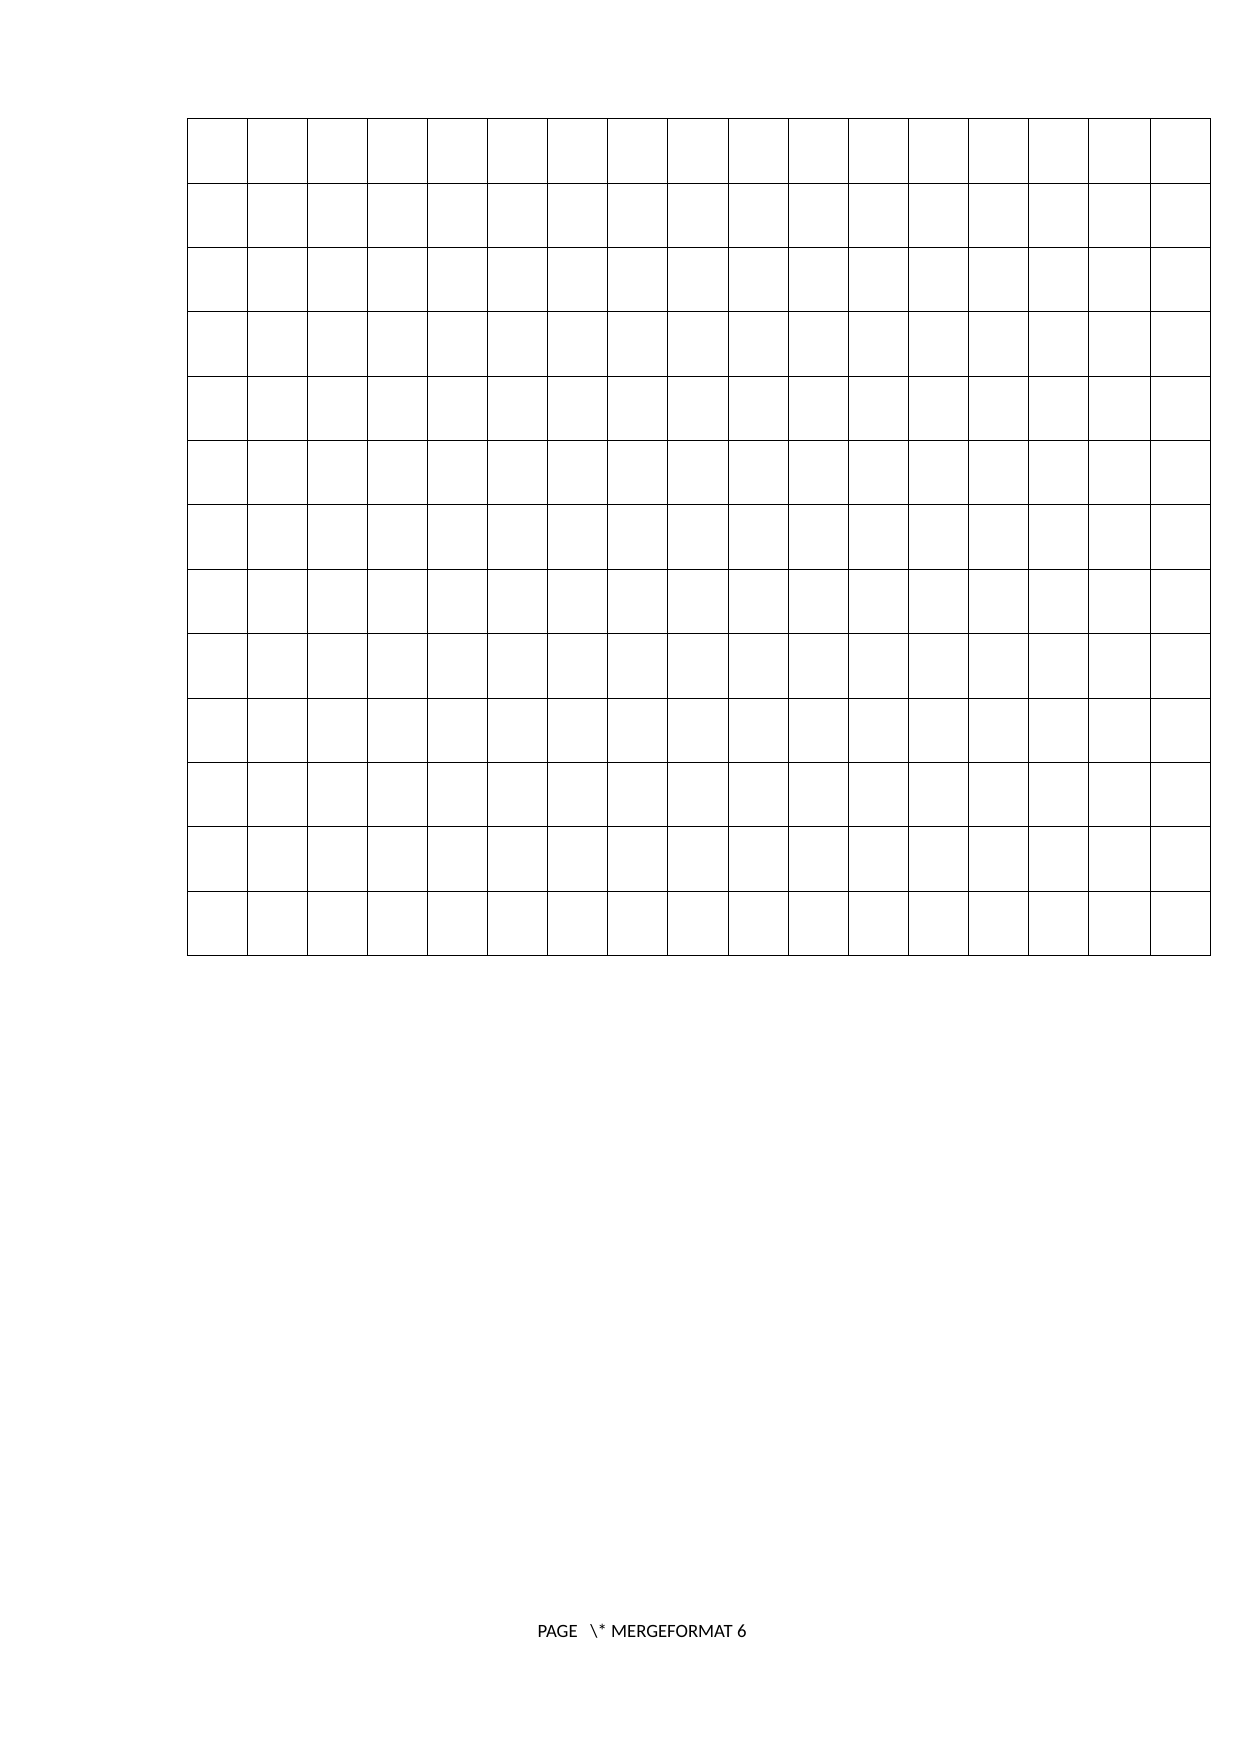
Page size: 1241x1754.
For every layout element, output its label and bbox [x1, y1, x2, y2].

table_cell [428, 248, 487, 311]
table_cell [729, 505, 788, 569]
table_cell [789, 441, 848, 504]
table_cell [1151, 827, 1210, 891]
table_cell [1089, 505, 1150, 569]
table_cell [668, 248, 728, 311]
table_cell [1029, 184, 1088, 247]
table_cell [969, 377, 1028, 440]
table_cell [1151, 699, 1210, 762]
table_cell [668, 505, 728, 569]
table_cell [308, 441, 367, 504]
table_cell [1029, 570, 1088, 633]
table_cell [1089, 248, 1150, 311]
table_cell [909, 441, 968, 504]
table_cell [849, 184, 908, 247]
table_cell [1089, 763, 1150, 826]
table_cell [668, 699, 728, 762]
table_cell [308, 377, 367, 440]
table_cell [608, 892, 667, 955]
table_cell [188, 570, 247, 633]
table_cell [248, 570, 307, 633]
table_cell [248, 892, 307, 955]
table_cell [729, 699, 788, 762]
table_cell [248, 312, 307, 376]
table_cell [308, 892, 367, 955]
table_cell [308, 634, 367, 697]
table_cell [188, 505, 247, 569]
table_cell [849, 570, 908, 633]
table_cell [428, 827, 487, 891]
table_cell [1151, 248, 1210, 311]
table_cell [488, 119, 547, 182]
table_cell [368, 570, 427, 633]
table_cell [729, 763, 788, 826]
table_cell [969, 699, 1028, 762]
table_cell [368, 505, 427, 569]
table_cell [248, 505, 307, 569]
table_cell [789, 827, 848, 891]
table_cell [548, 699, 607, 762]
table_cell [1029, 827, 1088, 891]
table_cell [789, 119, 848, 182]
table_cell [668, 184, 728, 247]
table_cell [428, 184, 487, 247]
table_cell [969, 892, 1028, 955]
table_cell [1151, 312, 1210, 376]
table_cell [548, 763, 607, 826]
table_cell [608, 763, 667, 826]
table_cell [1089, 119, 1150, 182]
table_cell [608, 248, 667, 311]
table_cell [188, 892, 247, 955]
table_cell [909, 570, 968, 633]
table_cell [1151, 763, 1210, 826]
table_cell [488, 827, 547, 891]
table_cell [668, 441, 728, 504]
table_cell [1089, 312, 1150, 376]
table_cell [729, 892, 788, 955]
table_cell [969, 248, 1028, 311]
table_cell [789, 248, 848, 311]
table_cell [969, 827, 1028, 891]
table_cell [909, 763, 968, 826]
table_cell [188, 119, 247, 182]
table_cell [488, 377, 547, 440]
table_cell [428, 570, 487, 633]
table_cell [969, 312, 1028, 376]
table_cell [608, 505, 667, 569]
table_cell [548, 827, 607, 891]
table_cell [188, 184, 247, 247]
table_cell [969, 119, 1028, 182]
table_cell [668, 892, 728, 955]
table_cell [188, 248, 247, 311]
table_cell [909, 892, 968, 955]
table_cell [1151, 634, 1210, 697]
table_cell [909, 119, 968, 182]
table_cell [1029, 377, 1088, 440]
table_cell [488, 892, 547, 955]
table_cell [1029, 312, 1088, 376]
table_cell [849, 119, 908, 182]
table_cell [729, 312, 788, 376]
table_cell [668, 377, 728, 440]
table_cell [548, 248, 607, 311]
table_cell [368, 699, 427, 762]
table_cell [849, 827, 908, 891]
table_cell [1151, 184, 1210, 247]
table_cell [368, 119, 427, 182]
table_cell [789, 570, 848, 633]
table_cell [1029, 119, 1088, 182]
table_cell [608, 699, 667, 762]
table_cell [428, 312, 487, 376]
table_cell [608, 634, 667, 697]
table_cell [368, 184, 427, 247]
table_cell [368, 763, 427, 826]
table_cell [668, 570, 728, 633]
table_cell [548, 570, 607, 633]
table_cell [488, 312, 547, 376]
table_cell [849, 634, 908, 697]
table_cell [1089, 634, 1150, 697]
table_cell [849, 441, 908, 504]
table_cell [248, 699, 307, 762]
table_cell [668, 827, 728, 891]
table_cell [1151, 119, 1210, 182]
table_cell [248, 763, 307, 826]
table_cell [188, 377, 247, 440]
table_cell [488, 505, 547, 569]
table_cell [1089, 827, 1150, 891]
table_cell [849, 505, 908, 569]
table_cell [969, 634, 1028, 697]
table_cell [248, 184, 307, 247]
table_cell [668, 119, 728, 182]
table_cell [368, 634, 427, 697]
table_cell [368, 892, 427, 955]
table_cell [548, 377, 607, 440]
table_cell [248, 119, 307, 182]
table_cell [789, 763, 848, 826]
table_cell [729, 184, 788, 247]
table_cell [488, 441, 547, 504]
table_cell [488, 570, 547, 633]
table_cell [548, 505, 607, 569]
table_cell [1151, 892, 1210, 955]
table_cell [428, 763, 487, 826]
table_cell [1029, 763, 1088, 826]
table_cell [608, 119, 667, 182]
table_cell [729, 248, 788, 311]
table_cell [1151, 505, 1210, 569]
table_cell [308, 119, 367, 182]
table_cell [428, 699, 487, 762]
table_cell [1029, 248, 1088, 311]
table_cell [969, 441, 1028, 504]
table_cell [308, 763, 367, 826]
table_cell [368, 827, 427, 891]
table_cell [1089, 892, 1150, 955]
table_cell [849, 312, 908, 376]
table_cell [248, 441, 307, 504]
table_cell [188, 763, 247, 826]
table_cell [909, 312, 968, 376]
table_cell [849, 892, 908, 955]
table_cell [789, 634, 848, 697]
table_cell [368, 441, 427, 504]
table_cell [308, 827, 367, 891]
table_cell [1029, 441, 1088, 504]
table_cell [1151, 570, 1210, 633]
table_cell [1029, 892, 1088, 955]
table_cell [1029, 699, 1088, 762]
table_cell [1029, 634, 1088, 697]
table_cell [488, 763, 547, 826]
table_cell [188, 699, 247, 762]
table_cell [608, 312, 667, 376]
table_cell [428, 634, 487, 697]
table_cell [248, 377, 307, 440]
table_cell [548, 892, 607, 955]
table_cell [188, 312, 247, 376]
table_cell [729, 119, 788, 182]
table_cell [428, 441, 487, 504]
table_cell [668, 634, 728, 697]
table_cell [789, 505, 848, 569]
table_cell [548, 312, 607, 376]
table_cell [488, 634, 547, 697]
table_cell [849, 763, 908, 826]
table_cell [729, 634, 788, 697]
table_cell [428, 892, 487, 955]
table_cell [789, 312, 848, 376]
table_cell [668, 312, 728, 376]
table_cell [308, 505, 367, 569]
table_cell [1029, 505, 1088, 569]
table_cell [909, 184, 968, 247]
table_cell [428, 505, 487, 569]
table_cell [1151, 441, 1210, 504]
table_cell [909, 505, 968, 569]
table_cell [428, 119, 487, 182]
table_cell [548, 634, 607, 697]
table_cell [608, 570, 667, 633]
table_cell [248, 248, 307, 311]
table_cell [1089, 699, 1150, 762]
table_cell [308, 570, 367, 633]
table_cell [248, 827, 307, 891]
table_cell [608, 827, 667, 891]
table_cell [368, 248, 427, 311]
table_cell [368, 377, 427, 440]
table_cell [548, 441, 607, 504]
table_cell [668, 763, 728, 826]
table_cell [969, 184, 1028, 247]
table_cell [789, 699, 848, 762]
table_cell [488, 699, 547, 762]
table_cell [488, 248, 547, 311]
table_cell [729, 441, 788, 504]
table_cell [608, 441, 667, 504]
table_cell [428, 377, 487, 440]
table_cell [1089, 441, 1150, 504]
table_cell [368, 312, 427, 376]
table_cell [188, 441, 247, 504]
table_cell [729, 570, 788, 633]
table_cell [548, 119, 607, 182]
table_cell [308, 184, 367, 247]
table_cell [849, 377, 908, 440]
table_cell [909, 377, 968, 440]
table_cell [969, 570, 1028, 633]
table_cell [1089, 184, 1150, 247]
table_cell [1089, 570, 1150, 633]
table_cell [308, 312, 367, 376]
table_cell [188, 634, 247, 697]
table_cell [1089, 377, 1150, 440]
table_cell [548, 184, 607, 247]
table_cell [789, 184, 848, 247]
table_cell [909, 827, 968, 891]
table_cell [1151, 377, 1210, 440]
table_cell [909, 699, 968, 762]
table_cell [488, 184, 547, 247]
table_cell [789, 377, 848, 440]
table_cell [729, 377, 788, 440]
table_cell [909, 248, 968, 311]
table_cell [248, 634, 307, 697]
table_cell [969, 505, 1028, 569]
table_cell [608, 184, 667, 247]
table_cell [608, 377, 667, 440]
table_cell [729, 827, 788, 891]
table_cell [909, 634, 968, 697]
table_cell [308, 699, 367, 762]
table_cell [188, 827, 247, 891]
table_cell [308, 248, 367, 311]
table_cell [849, 248, 908, 311]
table_cell [969, 763, 1028, 826]
table_cell [849, 699, 908, 762]
table_cell [789, 892, 848, 955]
